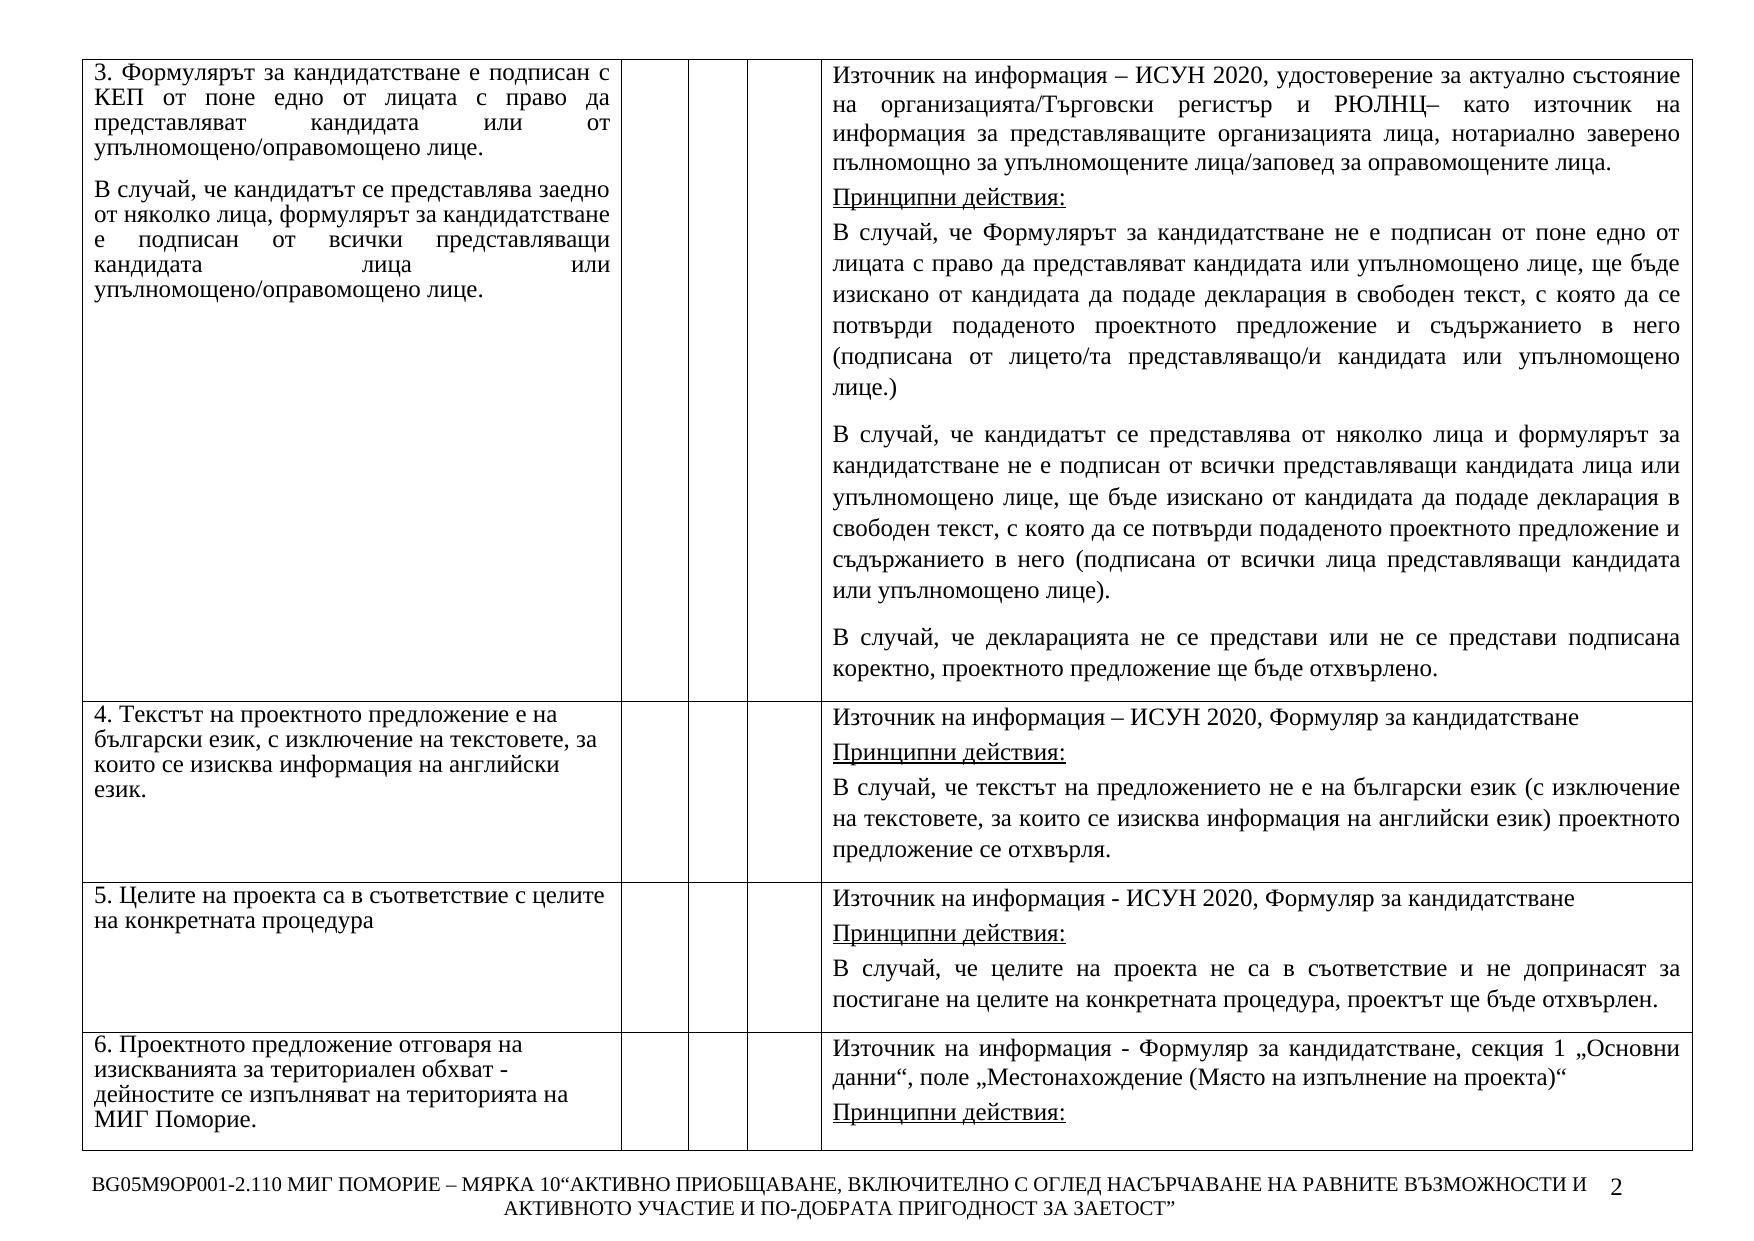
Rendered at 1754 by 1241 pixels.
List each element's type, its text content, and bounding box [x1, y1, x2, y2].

table_cell [748, 883, 821, 1032]
table_cell 4. Текстът на проектното предложение е на български език, с изключение на текстовете, за които се изисква информация на английски език. [83, 702, 621, 882]
table_cell [689, 60, 747, 701]
table_cell Източник на информация – ИСУН 2020, Формуляр за кандидатстване Принципни действия: В случай, че текстът на предложението не е на български език (с изключение на текстовете, за които се изисква информация на английски език) проектното предложение се отхвърля. [822, 702, 1692, 882]
table_cell [748, 702, 821, 882]
table_cell [622, 1033, 688, 1149]
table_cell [822, 1033, 1692, 1149]
table_cell [748, 1033, 821, 1149]
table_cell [83, 1033, 621, 1149]
table_cell [689, 702, 747, 882]
table_cell [689, 1033, 747, 1149]
table_cell [622, 60, 688, 701]
table_cell [622, 883, 688, 1032]
table_cell Източник на информация - ИСУН 2020, Формуляр за кандидатстване Принципни действия: В случай, че целите на проекта не са в съответствие и не допринасят за постигане на целите на конкретната процедура, проектът ще бъде отхвърлен. [822, 883, 1692, 1032]
table_cell Източник на информация – ИСУН 2020, удостоверение за актуално състояние на организацията/Търговски регистър и РЮЛНЦ– като източник на информация за представляващите организацията лица, нотариално заверено пълномощно за упълномощените лица/заповед за оправомощените лица. Принципни действия: В случай, че Формулярът за кандидатстване не е подписан от поне едно от лицата с право да представляват кандидата или упълномощено лице, ще бъде изискано от кандидата да подаде декларация в свободен текст, с която да се потвърди подаденото проектното предложение и съдържанието в него (подписана от лицето/та представляващо/и кандидата или упълномощено лице.) В случай, че кандидатът се представлява от няколко лица и формулярът за кандидатстване не е подписан от всички представляващи кандидата лица или упълномощено лице, ще бъде изискано от кандидата да подаде декларация в свободен текст, с която да се потвърди подаденото проектното предложение и съдържанието в него (подписана от всички лица представляващи кандидата или упълномощено лице). В случай, че декларацията не се представи или не се представи подписана коректно, проектното предложение ще бъде отхвърлено. [822, 60, 1692, 701]
table_cell 5. Целите на проекта са в съответствие с целите на конкретната процедура [83, 883, 621, 1032]
table_cell [689, 883, 747, 1032]
table_cell [748, 60, 821, 701]
table_cell 3. Формулярът за кандидатстване е подписан с КЕП от поне едно от лицата с право да представляват кандидата или от упълномощено/оправомощено лице. В случай, че кандидатът се представлява заедно от няколко лица, формулярът за кандидатстване е подписан от всички представляващи кандидата лица или упълномощено/оправомощено лице. [83, 60, 621, 701]
table_cell [622, 702, 688, 882]
